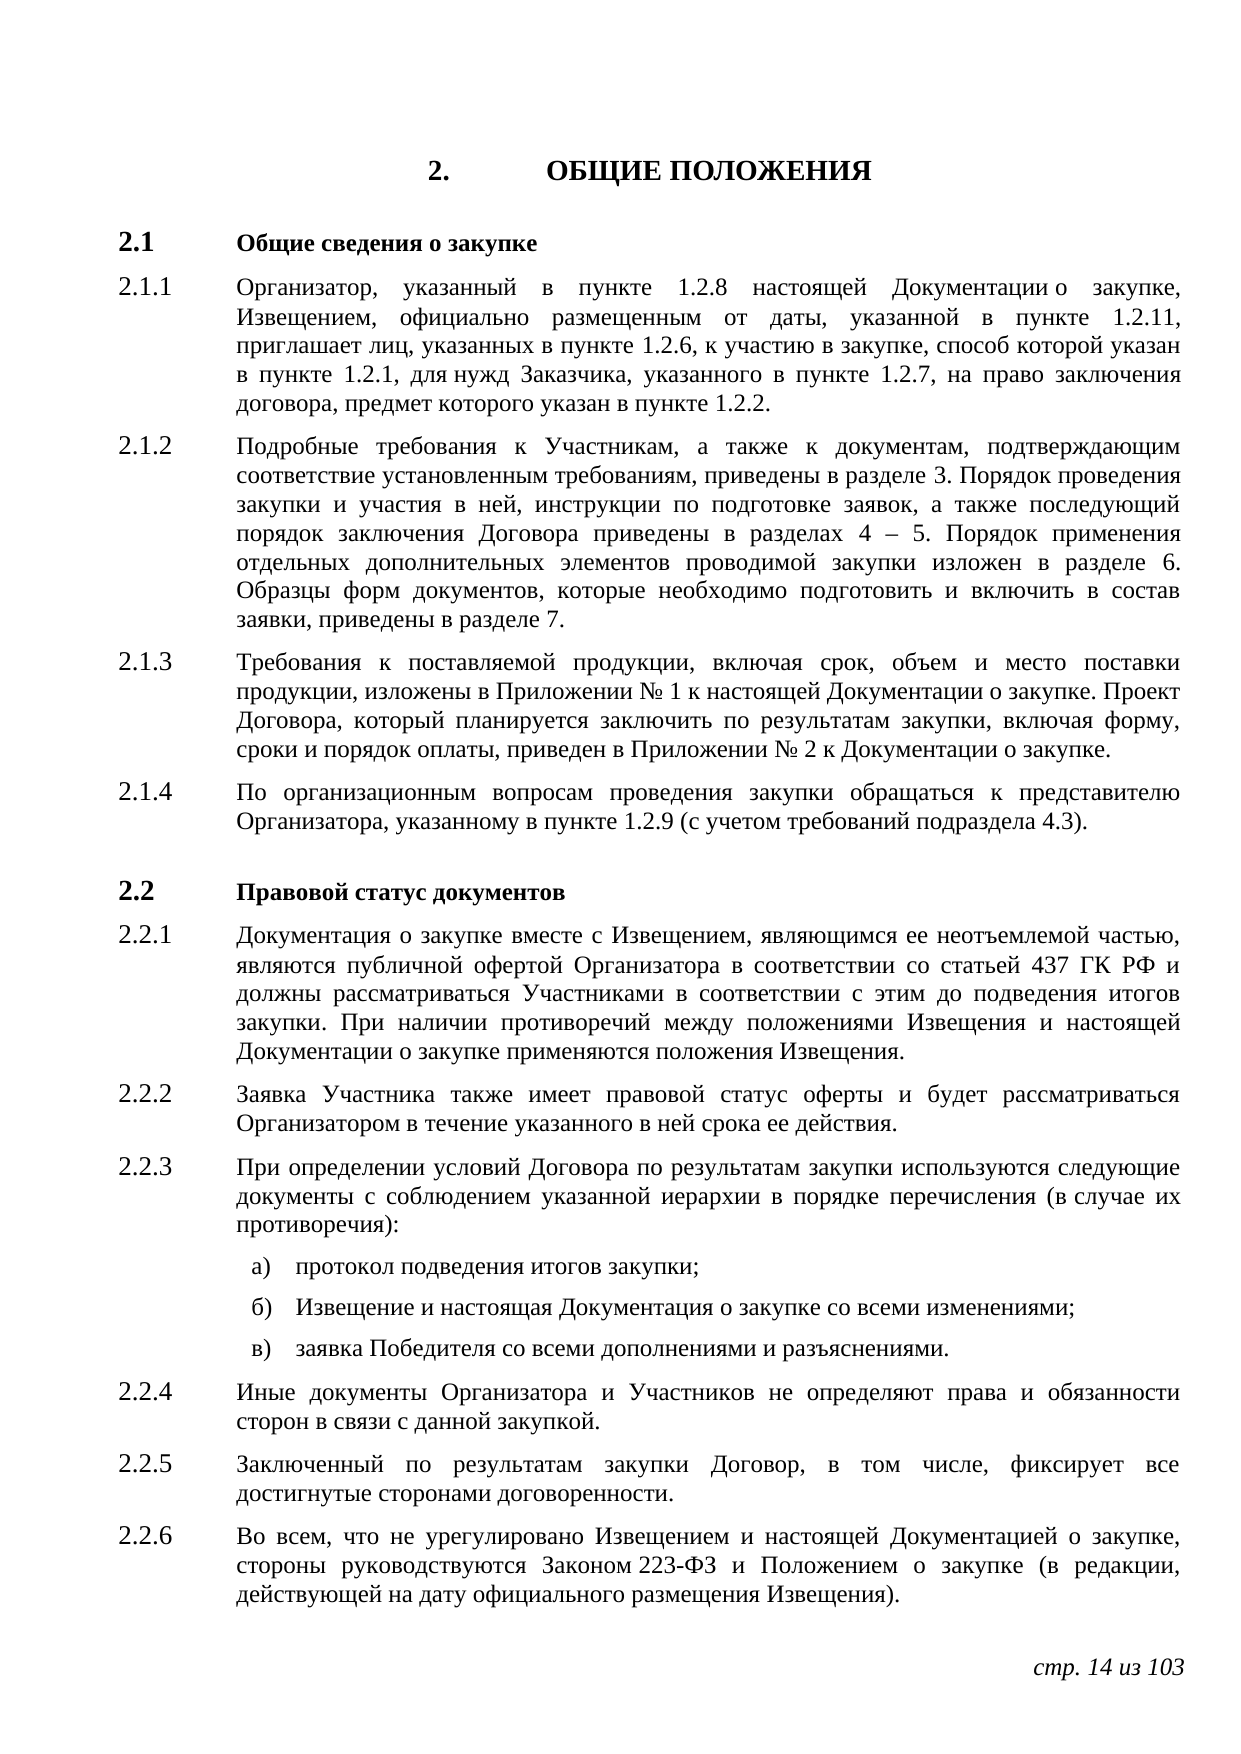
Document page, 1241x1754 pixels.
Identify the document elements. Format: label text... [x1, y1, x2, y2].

list Извещение и настоящая Документация о закупке со всеми изменениями; [251, 1292, 1181, 1321]
list Заявка Участника также имеет правовой статус оферты и будет рассматриваться Организатором в течение указанного в ней срока ее действия. [118, 1077, 1181, 1137]
list Иные документы Организатора и Участников не определяют права и обязанности сторон в связи с данной закупкой. [118, 1374, 1181, 1434]
subtitle ОБЩИЕ ПОЛОЖЕНИЯ [118, 153, 1181, 187]
subtitle Правовой статус документов [118, 873, 1181, 906]
list Заключенный по результатам закупки Договор, в том числе, фиксирует все достигнутые сторонами договоренности. [118, 1447, 1181, 1507]
list При определении условий Договора по результатам закупки используются следующие документы с соблюдением указанной иерархии в порядке перечисления (в случае их противоречия): [118, 1150, 1181, 1238]
subtitle Общие сведения о закупке [118, 224, 1181, 258]
text Подробные требования к Участникам, а также к документам, подтверждающим соответствие установленным требованиям, приведены в разделе 3. Порядок проведения закупки и участия в ней, инструкции по подготовке заявок, а также последующий порядок заключения Договора приведены в разделах 4 – 5. Порядок применения отдельных дополнительных элементов проводимой закупки изложен в разделе 6. Образцы форм документов, которые необходимо подготовить и включить в состав заявки, приведены в разделе 7. [118, 429, 1181, 633]
text По организационным вопросам проведения закупки обращаться к представителю Организатора, указанному в пункте 1.2.9 (с учетом требований подраздела 4.3). [118, 775, 1181, 835]
list Документация о закупке вместе с Извещением, являющимся ее неотъемлемой частью, являются публичной офертой Организатора в соответствии со статьей 437 ГК РФ и должны рассматриваться Участниками в соответствии с этим до подведения итогов закупки. При наличии противоречий между положениями Извещения и настоящей Документации о закупке применяются положения Извещения. [118, 919, 1181, 1065]
text Организатор, указанный в пункте 1.2.8 настоящей Документации о закупке, Извещением, официально размещенным от даты, указанной в пункте 1.2.11, приглашает лиц, указанных в пункте 1.2.6, к участию в закупке, способ которой указан в пункте 1.2.1, для нужд Заказчика, указанного в пункте 1.2.7, на право заключения договора, предмет которого указан в пункте 1.2.2. [118, 271, 1181, 417]
text Требования к поставляемой продукции, включая срок, объем и место поставки продукции, изложены в Приложении № 1 к настоящей Документации о закупке. Проект Договора, который планируется заключить по результатам закупки, включая форму, сроки и порядок оплаты, приведен в Приложении № 2 к Документации о закупке. [118, 645, 1181, 763]
list заявка Победителя со всеми дополнениями и разъяснениями. [251, 1333, 1181, 1362]
list протокол подведения итогов закупки; [251, 1251, 1181, 1279]
list Во всем, что не урегулировано Извещением и настоящей Документацией о закупке, стороны руководствуются Законом 223-ФЗ и Положением о закупке (в редакции, действующей на дату официального размещения Извещения). [118, 1519, 1181, 1608]
